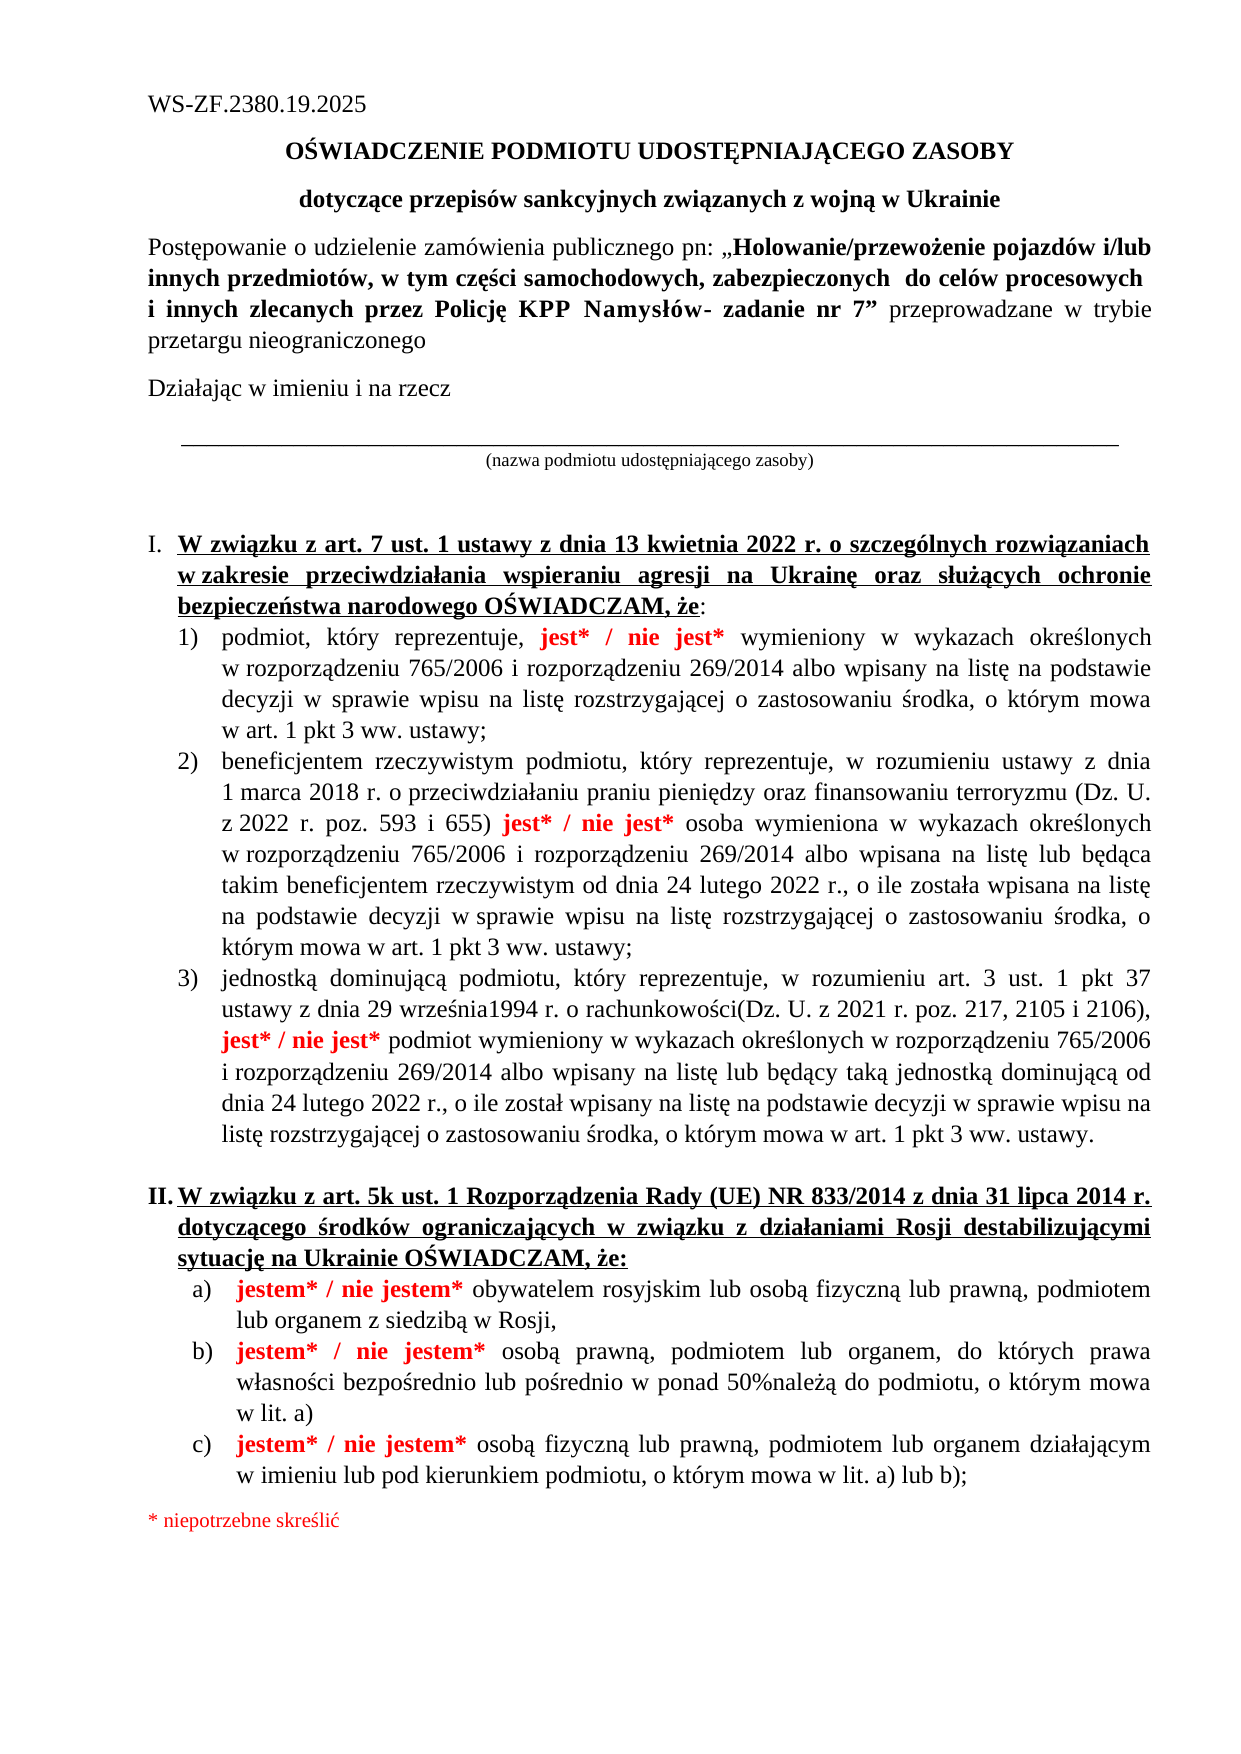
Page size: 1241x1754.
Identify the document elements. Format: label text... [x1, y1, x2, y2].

list W związku z art. 5k ust. 1 Rozporządzenia Rady (UE) NR 833/2014 z dnia 31 lipca 2014 r. dotyczącego środków ograniczających w związku z działaniami Rosji destabilizującymi sytuację na Ukrainie OŚWIADCZAM, że: [148, 1181, 1152, 1272]
text OŚWIADCZENIE PODMIOTU UDOSTĘPNIAJĄCEGO ZASOBY [148, 136, 1152, 165]
text WS-ZF.2380.19.2025 [148, 89, 1152, 117]
list jestem* / nie jestem* obywatelem rosyjskim lub osobą fizyczną lub prawną, podmiotem lub organem z siedzibą w Rosji, [192, 1274, 1152, 1334]
text (nazwa podmiotu udostępniającego zasoby) [148, 449, 1152, 471]
list beneficjentem rzeczywistym podmiotu, który reprezentuje, w rozumieniu ustawy z dnia 1 marca 2018 r. o przeciwdziałaniu praniu pieniędzy oraz finansowaniu terroryzmu (Dz. U. z 2022 r. poz. 593 i 655) jest* / nie jest* osoba wymieniona w wykazach określonych w rozporządzeniu 765/2006 i rozporządzeniu 269/2014 albo wpisana na listę lub będąca takim beneficjentem rzeczywistym od dnia 24 lutego 2022 r., o ile została wpisana na listę na podstawie decyzji w sprawie wpisu na listę rozstrzygającej o zastosowaniu środka, o którym mowa w art. 1 pkt 3 ww. ustawy; [177, 746, 1152, 961]
text Postępowanie o udzielenie zamówienia publicznego pn: „Holowanie/przewożenie pojazdów i/lub innych przedmiotów, w tym części samochodowych, zabezpieczonych do celów procesowych i innych zlecanych przez Policję KPP Namysłów- zadanie nr 7” przeprowadzane w trybie przetargu nieograniczonego [148, 232, 1152, 354]
list jestem* / nie jestem* osobą prawną, podmiotem lub organem, do których prawa własności bezpośrednio lub pośrednio w ponad 50%należą do podmiotu, o którym mowa w lit. a) [192, 1336, 1152, 1427]
text Działając w imieniu i na rzecz [148, 373, 1152, 401]
text * niepotrzebne skreślić [148, 1508, 1152, 1532]
list podmiot, który reprezentuje, jest* / nie jest* wymieniony w wykazach określonych w rozporządzeniu 765/2006 i rozporządzeniu 269/2014 albo wpisany na listę na podstawie decyzji w sprawie wpisu na listę rozstrzygającej o zastosowaniu środka, o którym mowa w art. 1 pkt 3 ww. ustawy; [177, 622, 1152, 744]
text ___________________________________________________________________________ [148, 420, 1152, 449]
list jednostką dominującą podmiotu, który reprezentuje, w rozumieniu art. 3 ust. 1 pkt 37 ustawy z dnia 29 września1994 r. o rachunkowości(Dz. U. z 2021 r. poz. 217, 2105 i 2106), jest* / nie jest* podmiot wymieniony w wykazach określonych w rozporządzeniu 765/2006 i rozporządzeniu 269/2014 albo wpisany na listę lub będący taką jednostką dominującą od dnia 24 lutego 2022 r., o ile został wpisany na listę na podstawie decyzji w sprawie wpisu na listę rozstrzygającej o zastosowaniu środka, o którym mowa w art. 1 pkt 3 ww. ustawy. [177, 963, 1152, 1147]
list W związku z art. 7 ust. 1 ustawy z dnia 13 kwietnia 2022 r. o szczególnych rozwiązaniach w zakresie przeciwdziałania wspieraniu agresji na Ukrainę oraz służących ochronie bezpieczeństwa narodowego OŚWIADCZAM, że: [148, 529, 1152, 620]
list jestem* / nie jestem* osobą fizyczną lub prawną, podmiotem lub organem działającym w imieniu lub pod kierunkiem podmiotu, o którym mowa w lit. a) lub b); [192, 1429, 1152, 1489]
text dotyczące przepisów sankcyjnych związanych z wojną w Ukrainie [148, 184, 1152, 213]
